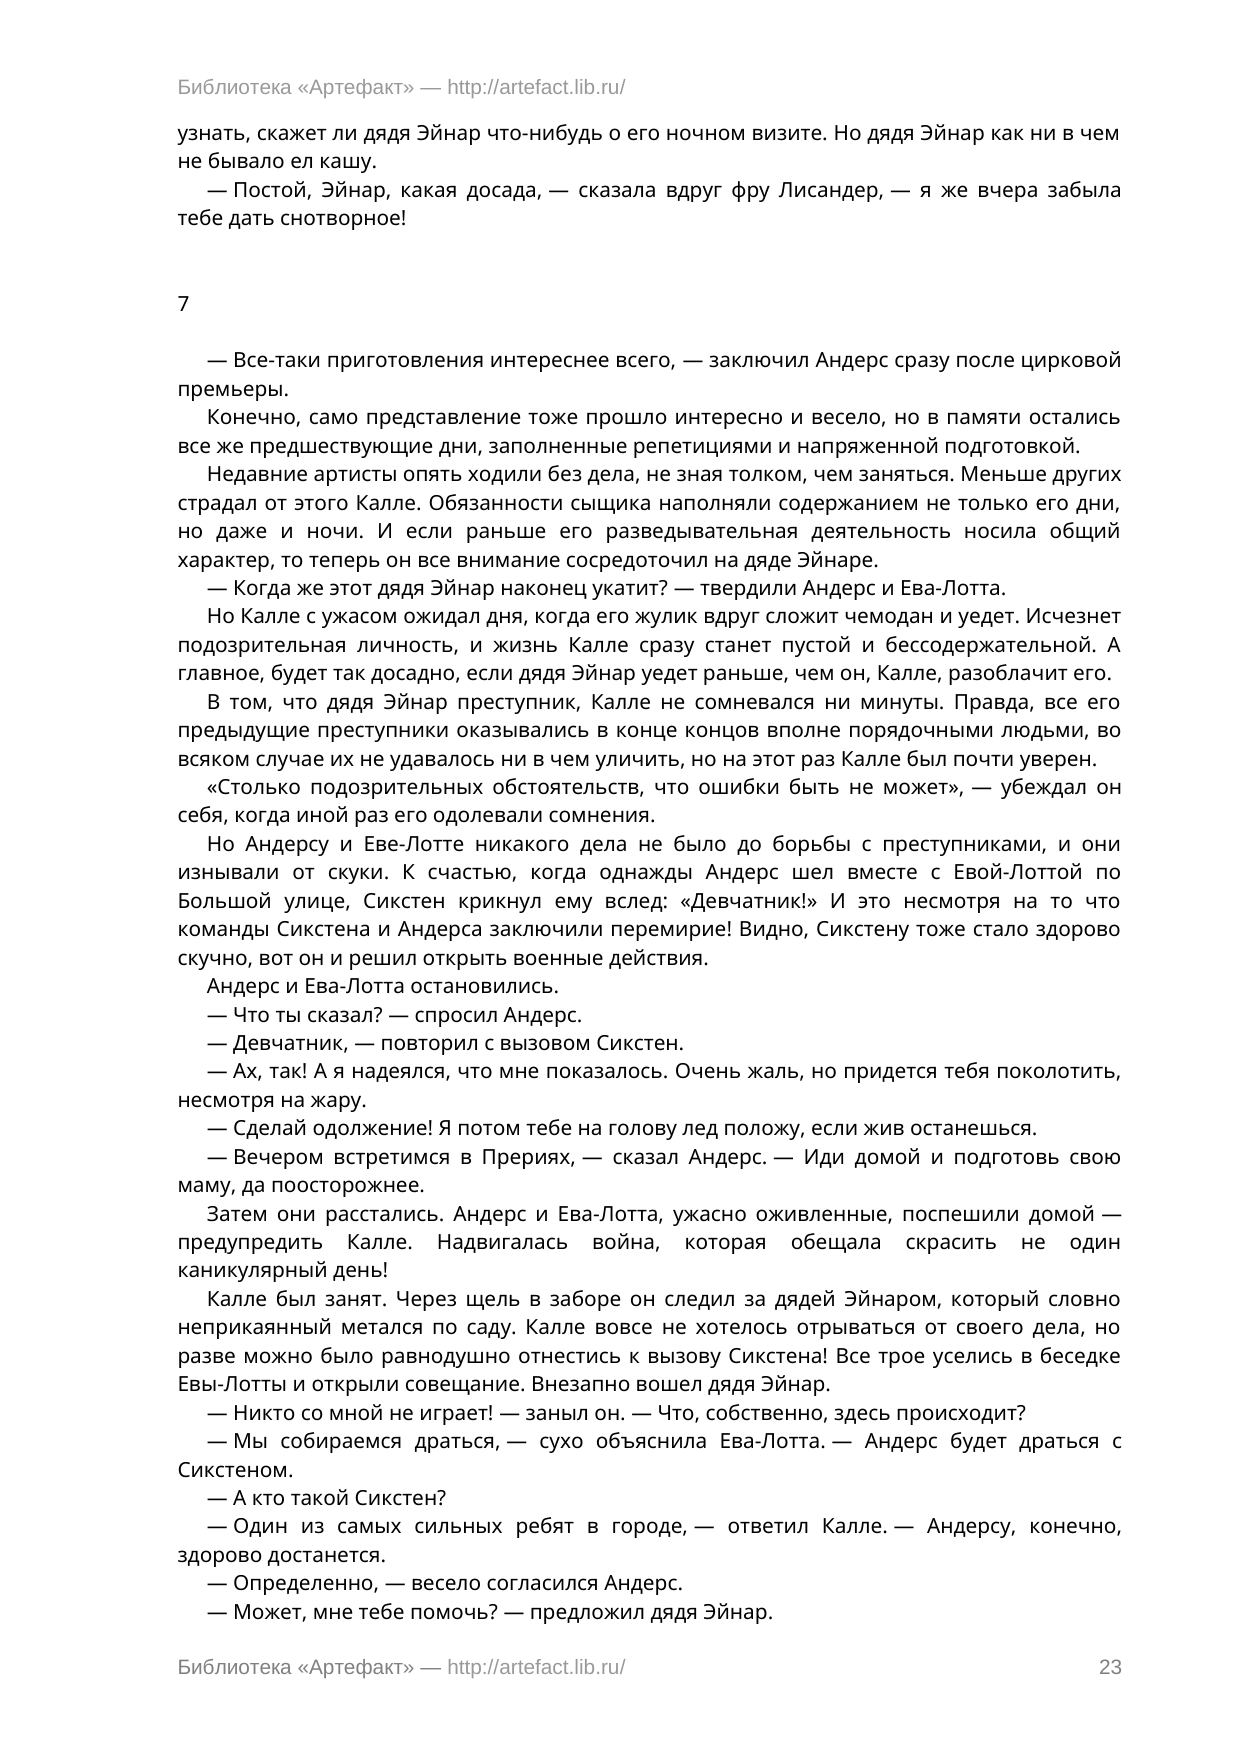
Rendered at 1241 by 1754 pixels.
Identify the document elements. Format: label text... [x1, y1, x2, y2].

text — Сделай одолжение! Я потом тебе на голову лед положу, если жив останешься. [177, 1113, 1122, 1142]
text Конечно, само представление тоже прошло интересно и весело, но в памяти остались все же предшествующие дни, заполненные репетициями и напряженной подготовкой. [177, 402, 1122, 459]
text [177, 118, 1122, 175]
text — Один из самых сильных ребят в городе, — ответил Калле. — Андерсу, конечно, здорово достанется. [177, 1512, 1122, 1568]
text — Постой, Эйнар, какая досада, — сказала вдруг фру Лисандер, — я же вчера забыла тебе дать снотворное! [177, 175, 1122, 232]
text Но Андерсу и Еве-Лотте никакого дела не было до борьбы с преступниками, и они изнывали от скуки. К счастью, когда однажды Андерс шел вместе с Евой-Лоттой по Большой улице, Сикстен крикнул ему вслед: «Девчатник!» И это несмотря на то что команды Сикстена и Андерса заключили перемирие! Видно, Сикстену тоже стало здорово скучно, вот он и решил открыть военные действия. [177, 829, 1122, 971]
text Затем они расстались. Андерс и Ева-Лотта, ужасно оживленные, поспешили домой — предупредить Калле. Надвигалась война, которая обещала скрасить не один каникулярный день! [177, 1199, 1122, 1284]
text Но Калле с ужасом ожидал дня, когда его жулик вдруг сложит чемодан и уедет. Исчезнет подозрительная личность, и жизнь Калле сразу станет пустой и бессодержательной. А главное, будет так досадно, если дядя Эйнар уедет раньше, чем он, Калле, разоблачит его. [177, 602, 1122, 687]
text — Никто со мной не играет! — заныл он. — Что, собственно, здесь происходит? [177, 1398, 1122, 1426]
text — Девчатник, — повторил с вызовом Сикстен. [177, 1028, 1122, 1057]
text — Вечером встретимся в Прериях, — сказал Андерс. — Иди домой и подготовь свою маму, да поосторожнее. [177, 1142, 1122, 1199]
text — А кто такой Сикстен? [177, 1483, 1122, 1512]
text — Ах, так! А я надеялся, что мне показалось. Очень жаль, но придется тебя поколотить, несмотря на жару. [177, 1057, 1122, 1113]
text «Столько подозрительных обстоятельств, что ошибки быть не может», — убеждал он себя, когда иной раз его одолевали сомнения. [177, 772, 1122, 829]
text — Когда же этот дядя Эйнар наконец укатит? — твердили Андерс и Ева-Лотта. [177, 573, 1122, 602]
text — Все-таки приготовления интереснее всего, — заключил Андерс сразу после цирковой премьеры. [177, 346, 1122, 402]
text Недавние артисты опять ходили без дела, не зная толком, чем заняться. Меньше других страдал от этого Калле. Обязанности сыщика наполняли содержанием не только его дни, но даже и ночи. И если раньше его разведывательная деятельность носила общий характер, то теперь он все внимание сосредоточил на дяде Эйнаре. [177, 459, 1122, 573]
text — Что ты сказал? — спросил Андерс. [177, 1000, 1122, 1028]
text Андерс и Ева-Лотта остановились. [177, 971, 1122, 1000]
text Калле был занят. Через щель в заборе он следил за дядей Эйнаром, который словно неприкаянный метался по саду. Калле вовсе не хотелось отрываться от своего дела, но разве можно было равнодушно отнестись к вызову Сикстена! Все трое уселись в беседке Евы-Лотты и открыли совещание. Внезапно вошел дядя Эйнар. [177, 1284, 1122, 1398]
text В том, что дядя Эйнар преступник, Калле не сомневался ни минуты. Правда, все его предыдущие преступники оказывались в конце концов вполне порядочными людьми, во всяком случае их не удавалось ни в чем уличить, но на этот раз Калле был почти уверен. [177, 687, 1122, 772]
text — Может, мне тебе помочь? — предложил дядя Эйнар. [177, 1597, 1122, 1625]
text 7 [177, 289, 1122, 317]
text — Определенно, — весело согласился Андерс. [177, 1568, 1122, 1597]
text — Мы собираемся драться, — сухо объяснила Ева-Лотта. — Андерс будет драться с Сикстеном. [177, 1426, 1122, 1483]
